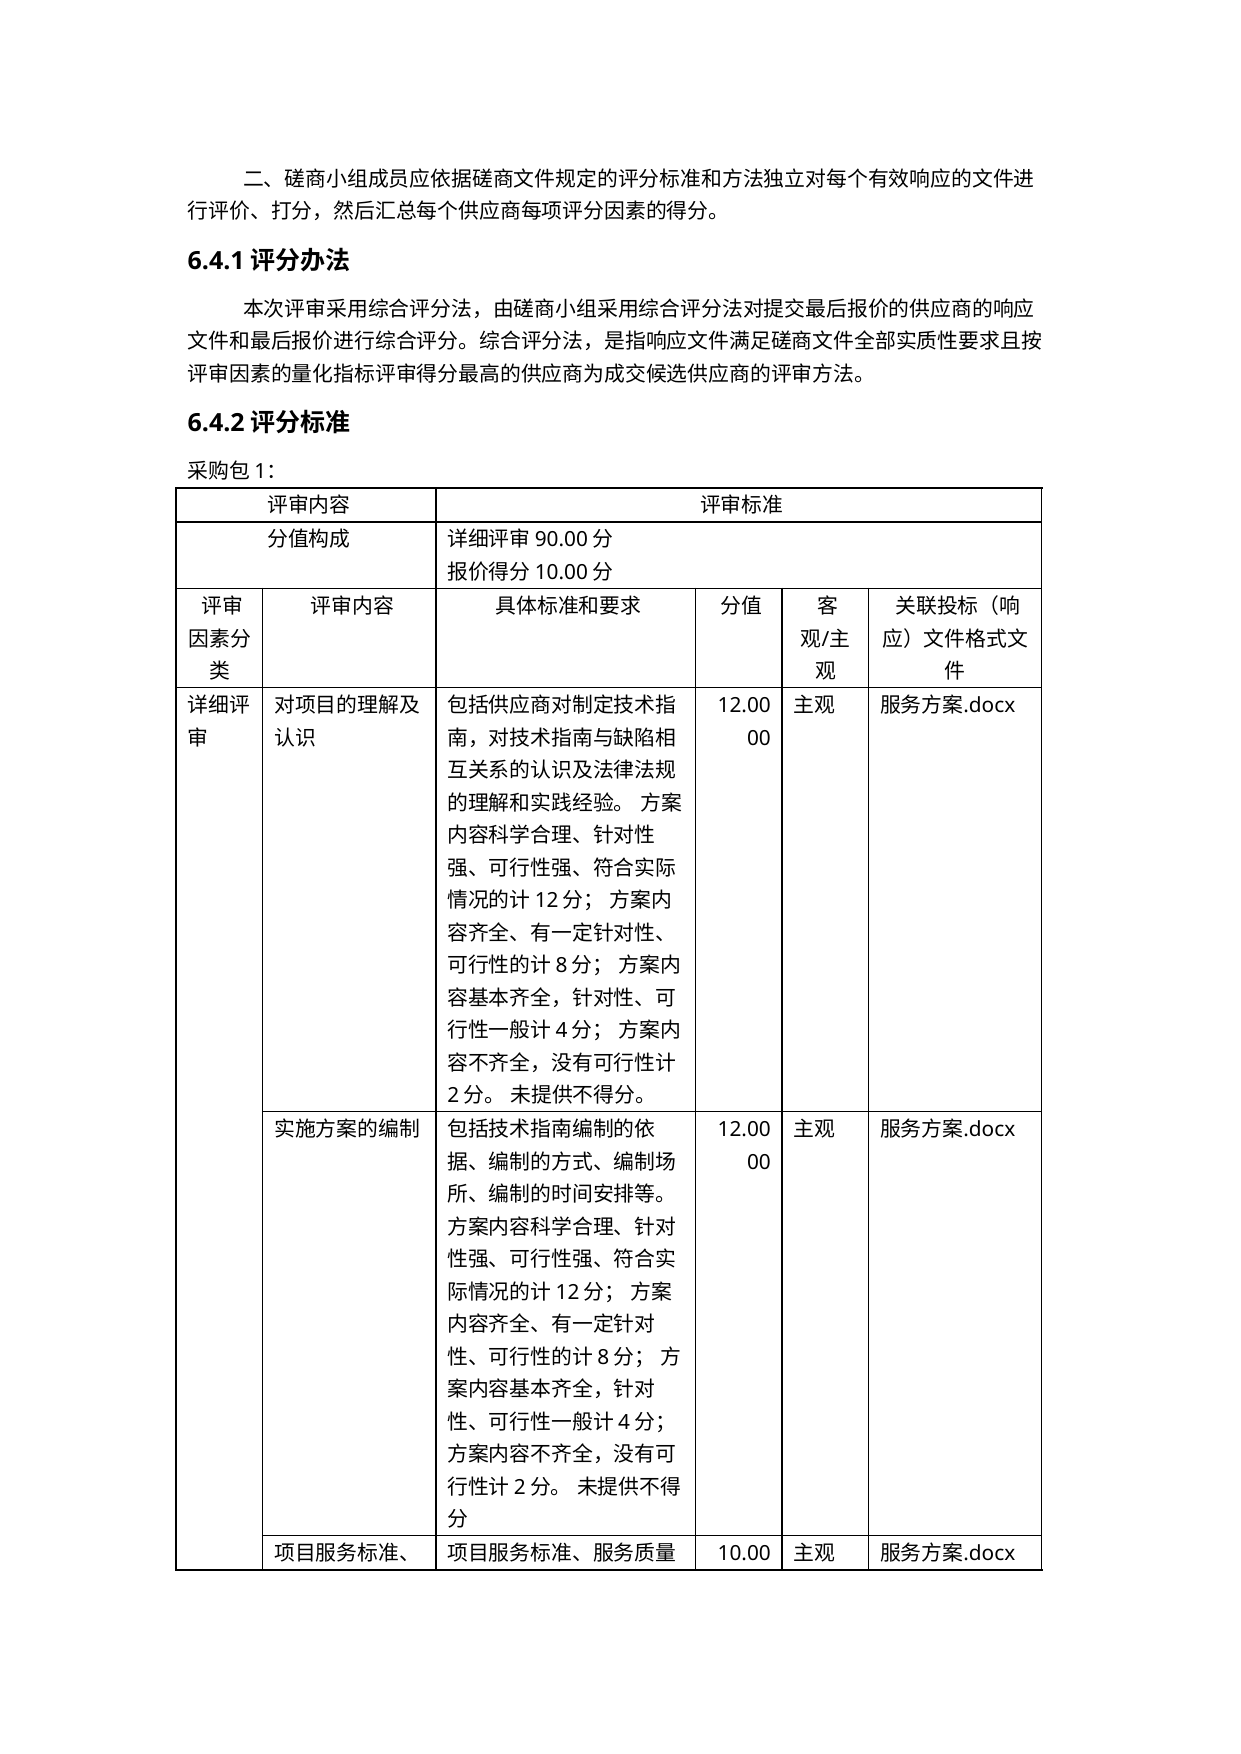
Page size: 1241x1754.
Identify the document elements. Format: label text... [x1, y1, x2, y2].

table_cell 具体标准和要求 [437, 589, 695, 687]
table_cell 12.0000 [696, 1112, 781, 1535]
table_cell 详细评审 [177, 688, 262, 1569]
table_cell 评审因素分类 [177, 589, 262, 687]
table_cell 主观 [783, 1112, 868, 1535]
text 二、磋商小组成员应依据磋商文件规定的评分标准和方法独立对每个有效响应的文件进行评价、打分，然后汇总每个供应商每项评分因素的得分。 [187, 162, 1053, 227]
table_cell 详细评审90.00分 报价得分10.00分 [437, 523, 1041, 588]
table_cell 服务方案.docx [869, 1112, 1041, 1535]
table_cell 实施方案的编制 [263, 1112, 435, 1535]
table_cell 主观 [783, 1536, 868, 1569]
table_cell 服务方案.docx [869, 1536, 1041, 1569]
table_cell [437, 1536, 695, 1569]
table_cell 对项目的理解及认识 [263, 688, 435, 1111]
table_cell 包括供应商对制定技术指南，对技术指南与缺陷相互关系的认识及法律法规的理解和实践经验。 方案内容科学合理、针对性强、可行性强、符合实际情况的计12分； 方案内容齐全、有一定针对性、可行性的计8分； 方案内容基本齐全，针对性、可行性一般计4分； 方案内容不齐全，没有可行性计2分。 未提供不得分。 [437, 688, 695, 1111]
table_cell 分值构成 [177, 523, 435, 588]
table_cell 分值 [696, 589, 781, 687]
table_cell 项目服务标准、服务质量保障措施 [263, 1536, 435, 1569]
table_cell 服务方案.docx [869, 688, 1041, 1111]
text 采购包1： [187, 454, 1053, 487]
text 6.4.1评分办法 [187, 227, 1053, 292]
table_cell 10.0000 [696, 1536, 781, 1569]
table_header 评审标准 [437, 489, 1041, 521]
table_cell 关联投标（响应）文件格式文件 [869, 589, 1041, 687]
table_header 评审内容 [177, 489, 435, 521]
table_cell 客观/主观 [783, 589, 868, 687]
table_cell 包括技术指南编制的依据、编制的方式、编制场所、编制的时间安排等。 方案内容科学合理、针对性强、可行性强、符合实际情况的计12分； 方案内容齐全、有一定针对性、可行性的计8分； 方案内容基本齐全，针对性、可行性一般计4分； 方案内容不齐全，没有可行性计2分。 未提供不得分 [437, 1112, 695, 1535]
text 本次评审采用综合评分法，由磋商小组采用综合评分法对提交最后报价的供应商的响应文件和最后报价进行综合评分。综合评分法，是指响应文件满足磋商文件全部实质性要求且按评审因素的量化指标评审得分最高的供应商为成交候选供应商的评审方法。 [187, 292, 1053, 389]
table_cell 评审内容 [263, 589, 435, 687]
text 6.4.2评分标准 [187, 389, 1053, 454]
table_cell 主观 [783, 688, 868, 1111]
table_cell 12.0000 [696, 688, 781, 1111]
